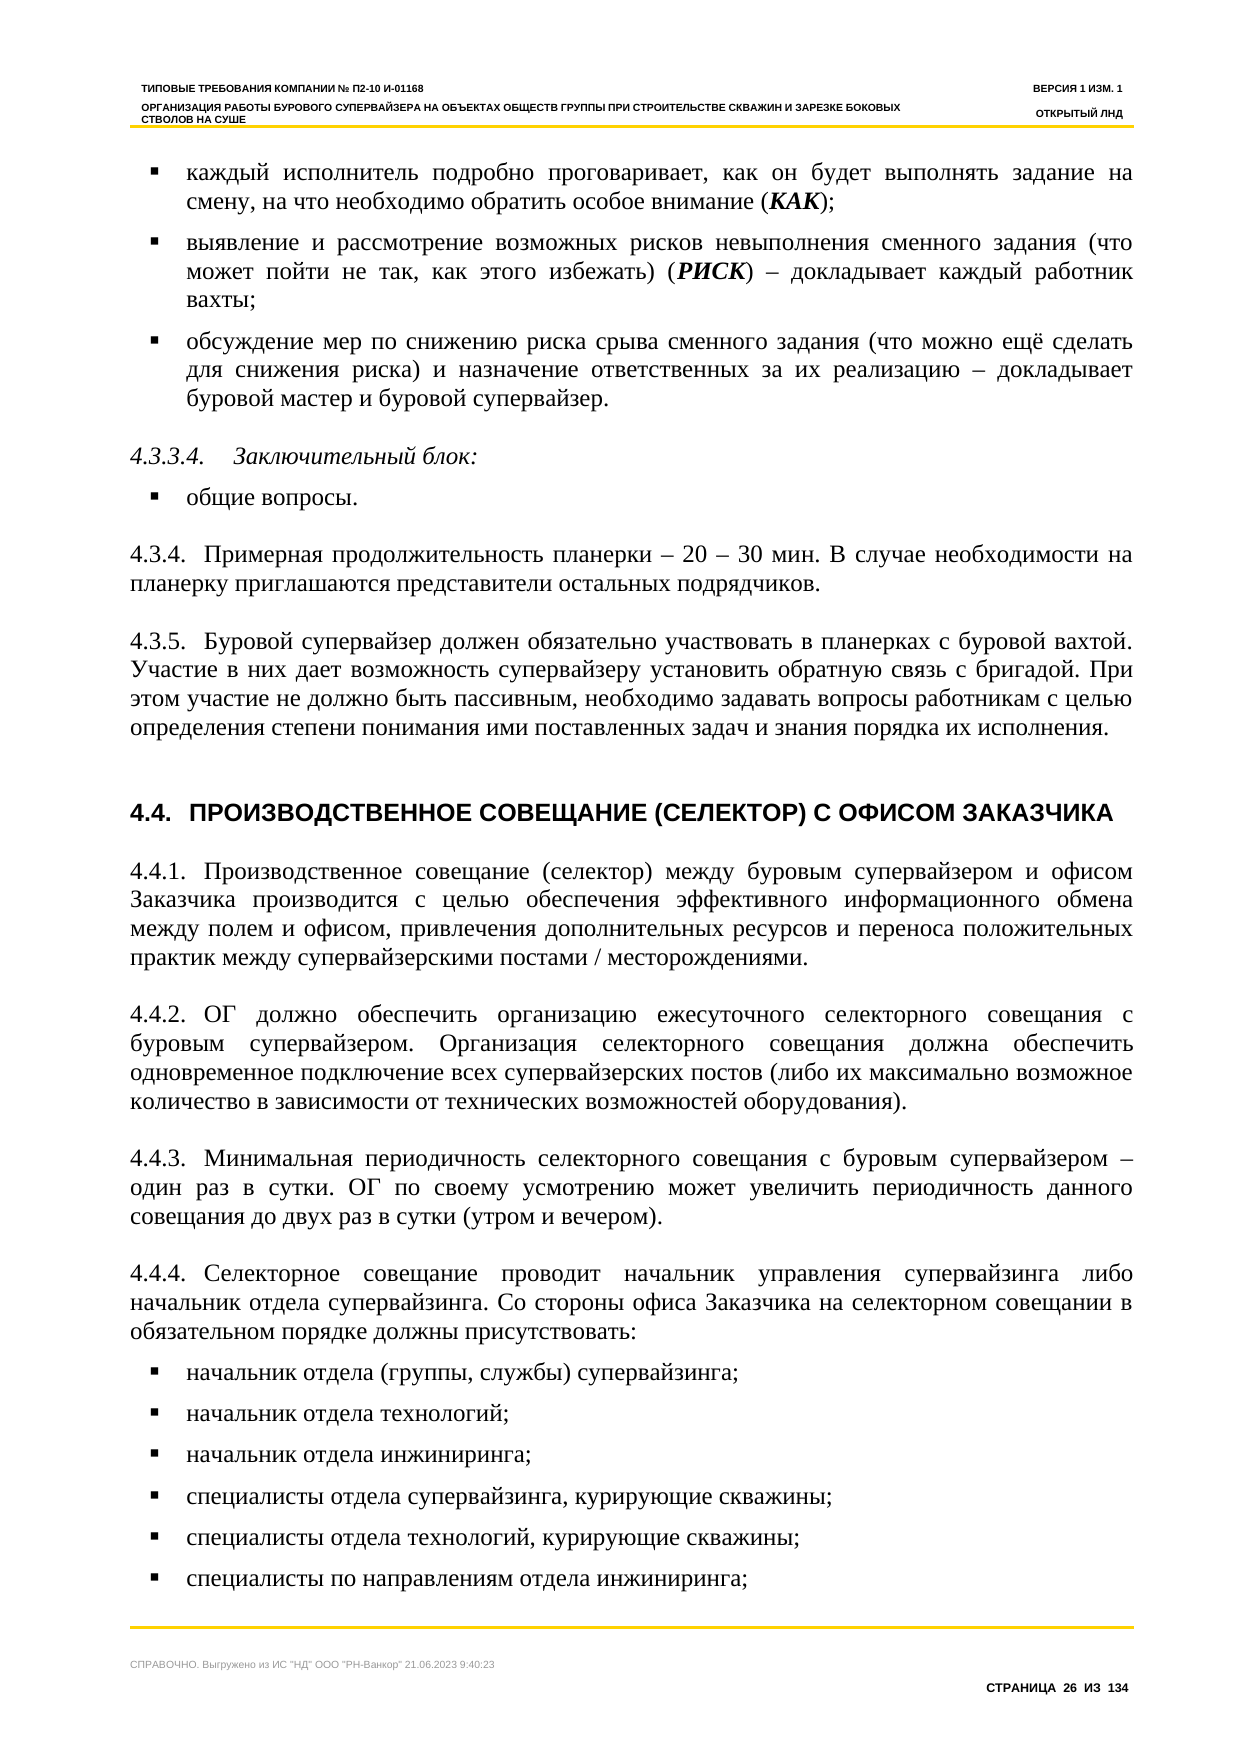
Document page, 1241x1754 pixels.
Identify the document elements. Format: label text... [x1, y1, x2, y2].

list начальник отдела технологий; [149, 1398, 1134, 1427]
list начальник отдела инжиниринга; [149, 1439, 1134, 1468]
list Минимальная периодичность селекторного совещания с буровым супервайзером – один раз в сутки. ОГ по своему усмотрению может увеличить периодичность данного совещания до двух раз в сутки (утром и вечером). [130, 1143, 1134, 1229]
list ПРОИЗВОДСТВЕННОЕ СОВЕЩАНИЕ (СЕЛЕКТОР) С ОФИСОМ ЗАКАЗЧИКА [130, 798, 1134, 827]
list выявление и рассмотрение возможных рисков невыполнения сменного задания (что может пойти не так, как этого избежать) (РИСК) – докладывает каждый работник вахты; [149, 227, 1134, 313]
list ОГ должно обеспечить организацию ежесуточного селекторного совещания с буровым супервайзером. Организация селекторного совещания должна обеспечить одновременное подключение всех супервайзерских постов (либо их максимально возможное количество в зависимости от технических возможностей оборудования). [130, 999, 1134, 1114]
list специалисты отдела технологий, курирующие скважины; [149, 1522, 1134, 1551]
list общие вопросы. [149, 482, 1134, 511]
list специалисты по направлениям отдела инжиниринга; [149, 1563, 1134, 1592]
list специалисты отдела супервайзинга, курирующие скважины; [149, 1481, 1134, 1509]
list начальник отдела (группы, службы) супервайзинга; [149, 1357, 1134, 1386]
list Селекторное совещание проводит начальник управления супервайзинга либо начальник отдела супервайзинга. Со стороны офиса Заказчика на селекторном совещании в обязательном порядке должны присутствовать: [130, 1258, 1134, 1344]
list Буровой супервайзер должен обязательно участвовать в планерках с буровой вахтой. Участие в них дает возможность супервайзеру установить обратную связь с бригадой. При этом участие не должно быть пассивным, необходимо задавать вопросы работникам с целью определения степени понимания ими поставленных задач и знания порядка их исполнения. [130, 626, 1134, 741]
list Заключительный блок: [130, 441, 1134, 469]
list Производственное совещание (селектор) между буровым супервайзером и офисом Заказчика производится с целью обеспечения эффективного информационного обмена между полем и офисом, привлечения дополнительных ресурсов и переноса положительных практик между супервайзерскими постами / месторождениями. [130, 856, 1134, 971]
list Примерная продолжительность планерки – 20 – 30 мин. В случае необходимости на планерку приглашаются представители остальных подрядчиков. [130, 539, 1134, 597]
list каждый исполнитель подробно проговаривает, как он будет выполнять задание на смену, на что необходимо обратить особое внимание (КАК); [149, 157, 1134, 214]
list обсуждение мер по снижению риска срыва сменного задания (что можно ещё сделать для снижения риска) и назначение ответственных за их реализацию – докладывает буровой мастер и буровой супервайзер. [149, 326, 1134, 412]
